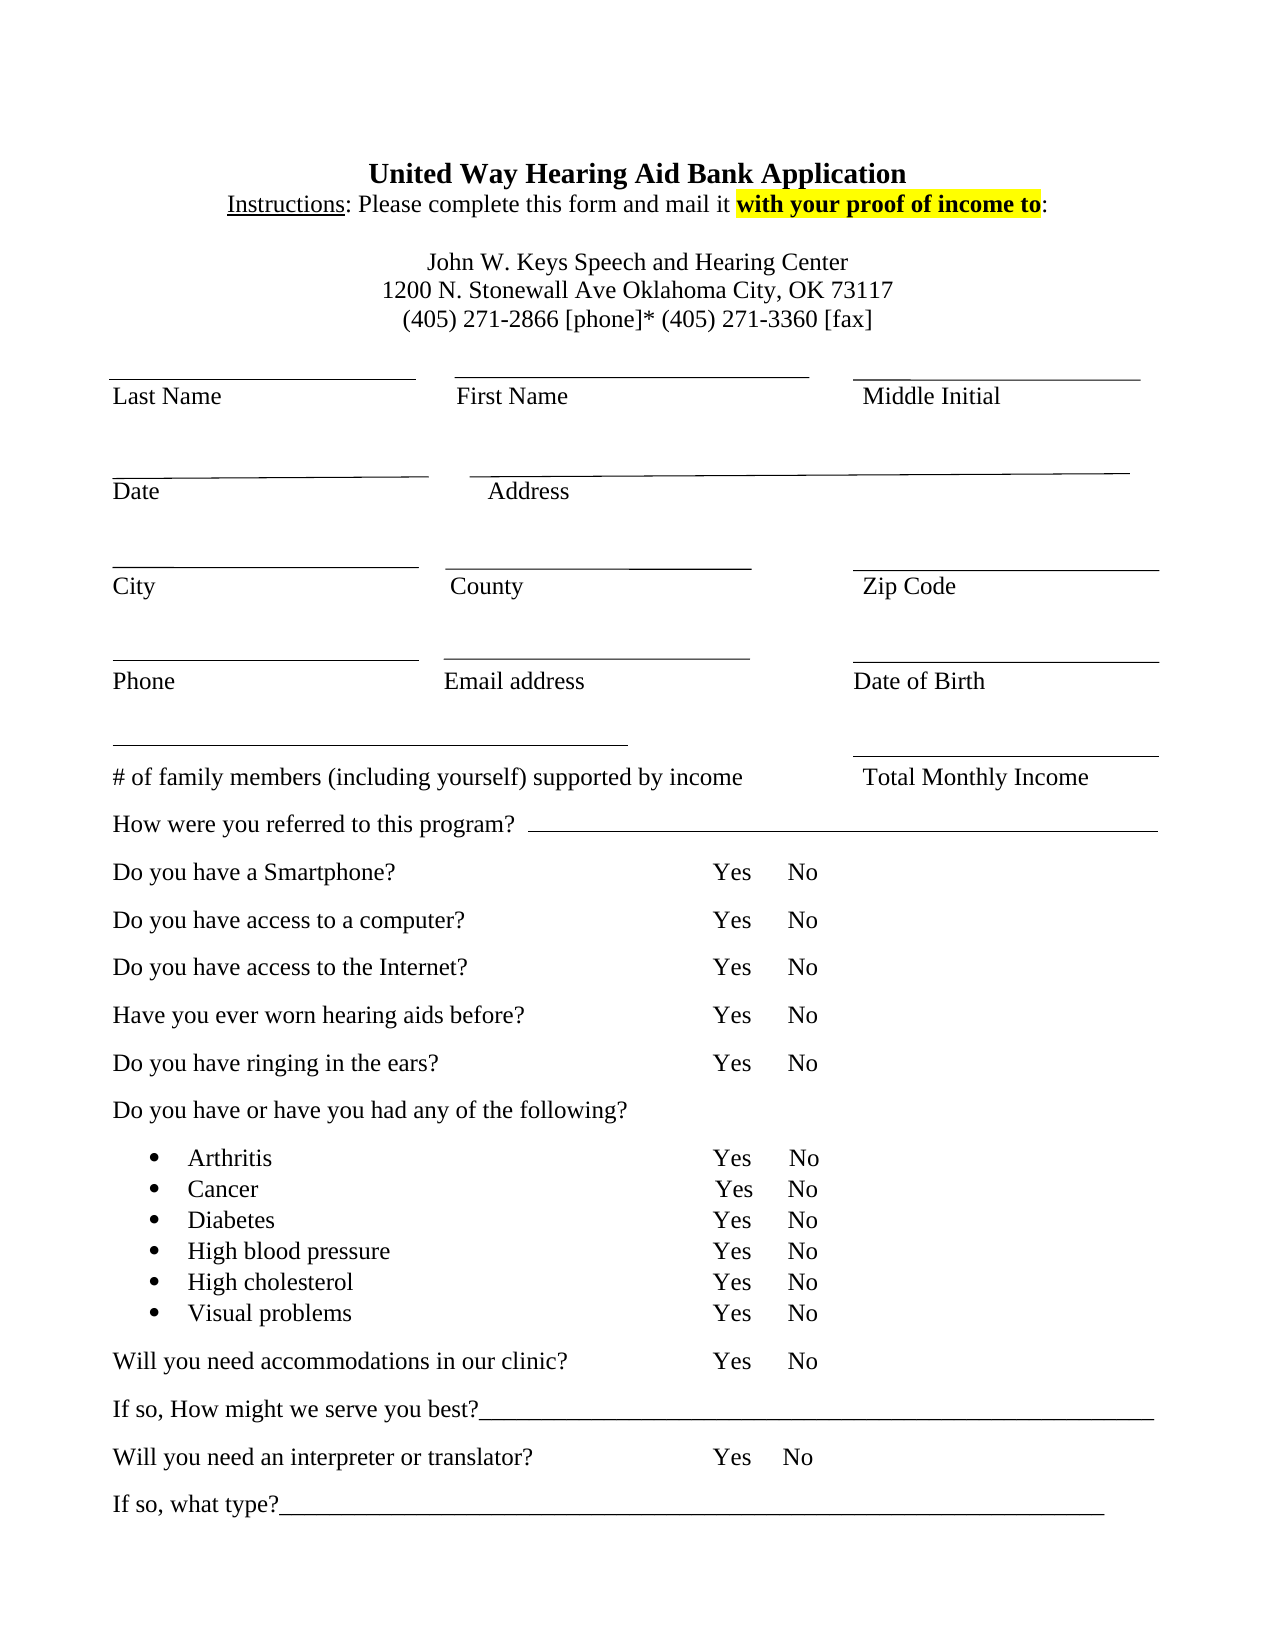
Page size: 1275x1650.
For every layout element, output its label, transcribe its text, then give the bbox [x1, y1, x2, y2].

text Do you have access to the Internet? Yes No [112, 952, 1162, 981]
text If so, How might we serve you best?______________________________________________________ [112, 1394, 1162, 1423]
text # of family members (including yourself) supported by income Total Monthly Income [112, 762, 1162, 790]
text If so, what type?__________________________________________________________________ [112, 1489, 1162, 1518]
text (405) 271-2866 [phone]* (405) 271-3360 [fax] [112, 304, 1162, 333]
list Diabetes Yes No [150, 1205, 1162, 1234]
text Do you have or have you had any of the following? [112, 1096, 1162, 1124]
text Instructions: Please complete this form and mail it with your proof of income to: [112, 189, 736, 218]
text Will you need an interpreter or translator? Yes No [112, 1442, 1162, 1470]
text John W. Keys Speech and Hearing Center [112, 247, 1162, 276]
text Do you have a Smartphone? Yes No [112, 857, 1162, 886]
list Arthritis Yes No [150, 1143, 1162, 1172]
text Phone Email address Date of Birth [112, 666, 1162, 695]
text Do you have access to a computer? Yes No [112, 905, 1162, 933]
text City County Zip Code [112, 571, 1162, 599]
text Date Address [112, 476, 1162, 505]
text Do you have ringing in the ears? Yes No [112, 1048, 1162, 1077]
text How were you referred to this program? [112, 809, 1162, 838]
text Have you ever worn hearing aids before? Yes No [112, 1000, 1162, 1029]
list High blood pressure Yes No [150, 1236, 1162, 1265]
list Visual problems Yes No [150, 1298, 1162, 1327]
list High cholesterol Yes No [150, 1267, 1162, 1296]
text 1200 N. Stonewall Ave Oklahoma City, OK 73117 [112, 276, 1162, 304]
text Last Name First Name Middle Initial [112, 381, 1162, 409]
list Cancer Yes No [150, 1174, 1162, 1203]
text Will you need accommodations in our clinic? Yes No [112, 1346, 1162, 1375]
text United Way Hearing Aid Bank Application [112, 156, 1162, 189]
